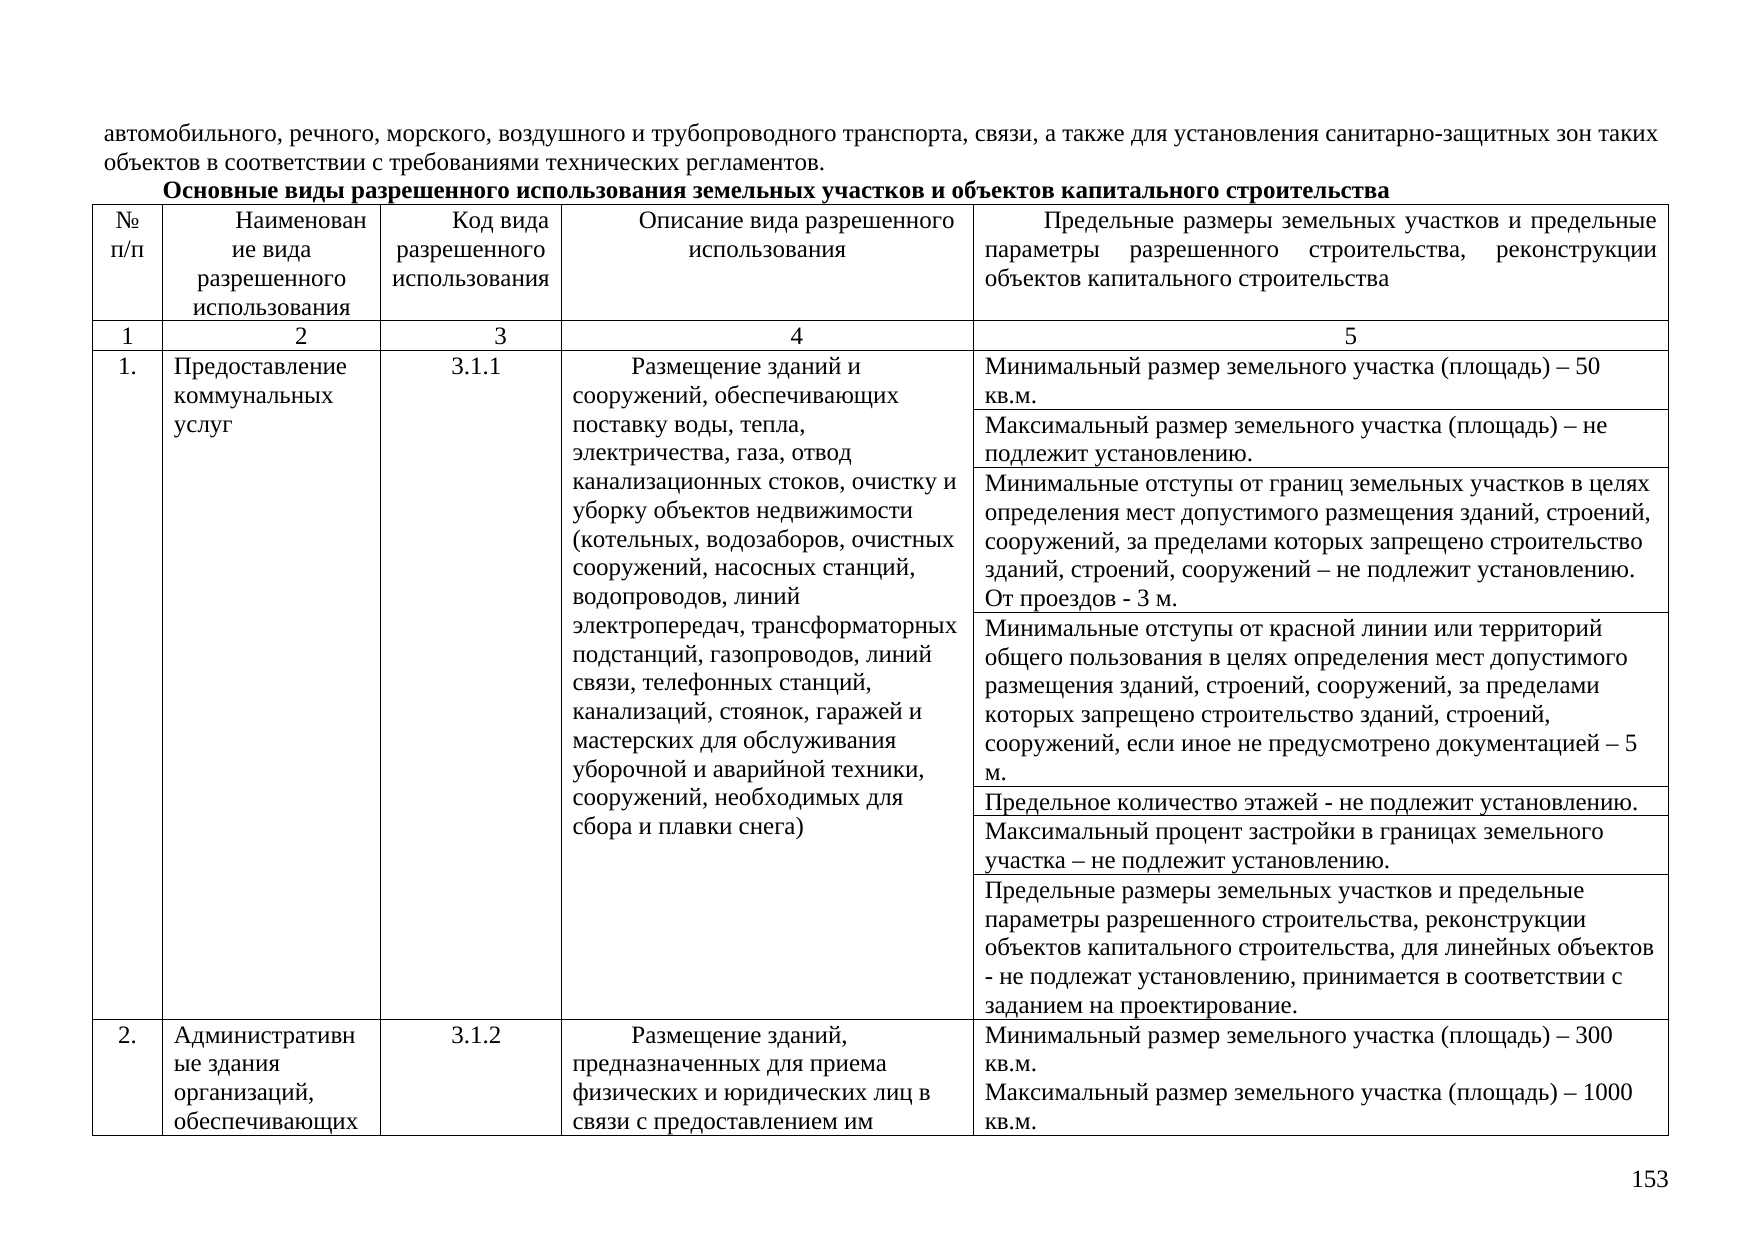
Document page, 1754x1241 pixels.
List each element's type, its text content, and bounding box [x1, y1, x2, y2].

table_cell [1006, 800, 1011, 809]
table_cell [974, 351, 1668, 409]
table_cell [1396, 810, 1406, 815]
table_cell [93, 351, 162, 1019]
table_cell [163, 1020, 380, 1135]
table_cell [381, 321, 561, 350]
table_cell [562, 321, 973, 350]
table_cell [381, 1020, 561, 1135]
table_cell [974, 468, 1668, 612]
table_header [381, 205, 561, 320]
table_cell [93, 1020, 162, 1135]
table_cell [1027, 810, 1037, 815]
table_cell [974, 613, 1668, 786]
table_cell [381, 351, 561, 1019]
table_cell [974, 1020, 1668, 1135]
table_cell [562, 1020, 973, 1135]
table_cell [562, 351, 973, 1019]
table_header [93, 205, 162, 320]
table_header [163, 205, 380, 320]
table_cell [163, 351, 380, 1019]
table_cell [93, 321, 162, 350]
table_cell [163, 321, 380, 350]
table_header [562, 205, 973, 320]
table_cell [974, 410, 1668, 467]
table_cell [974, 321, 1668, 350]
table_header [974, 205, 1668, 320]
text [103, 118, 1669, 176]
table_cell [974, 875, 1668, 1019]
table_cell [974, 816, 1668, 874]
text Основные виды разрешенного использования земельных участков и объектов капитального строительства [103, 176, 1669, 204]
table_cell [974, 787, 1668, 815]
